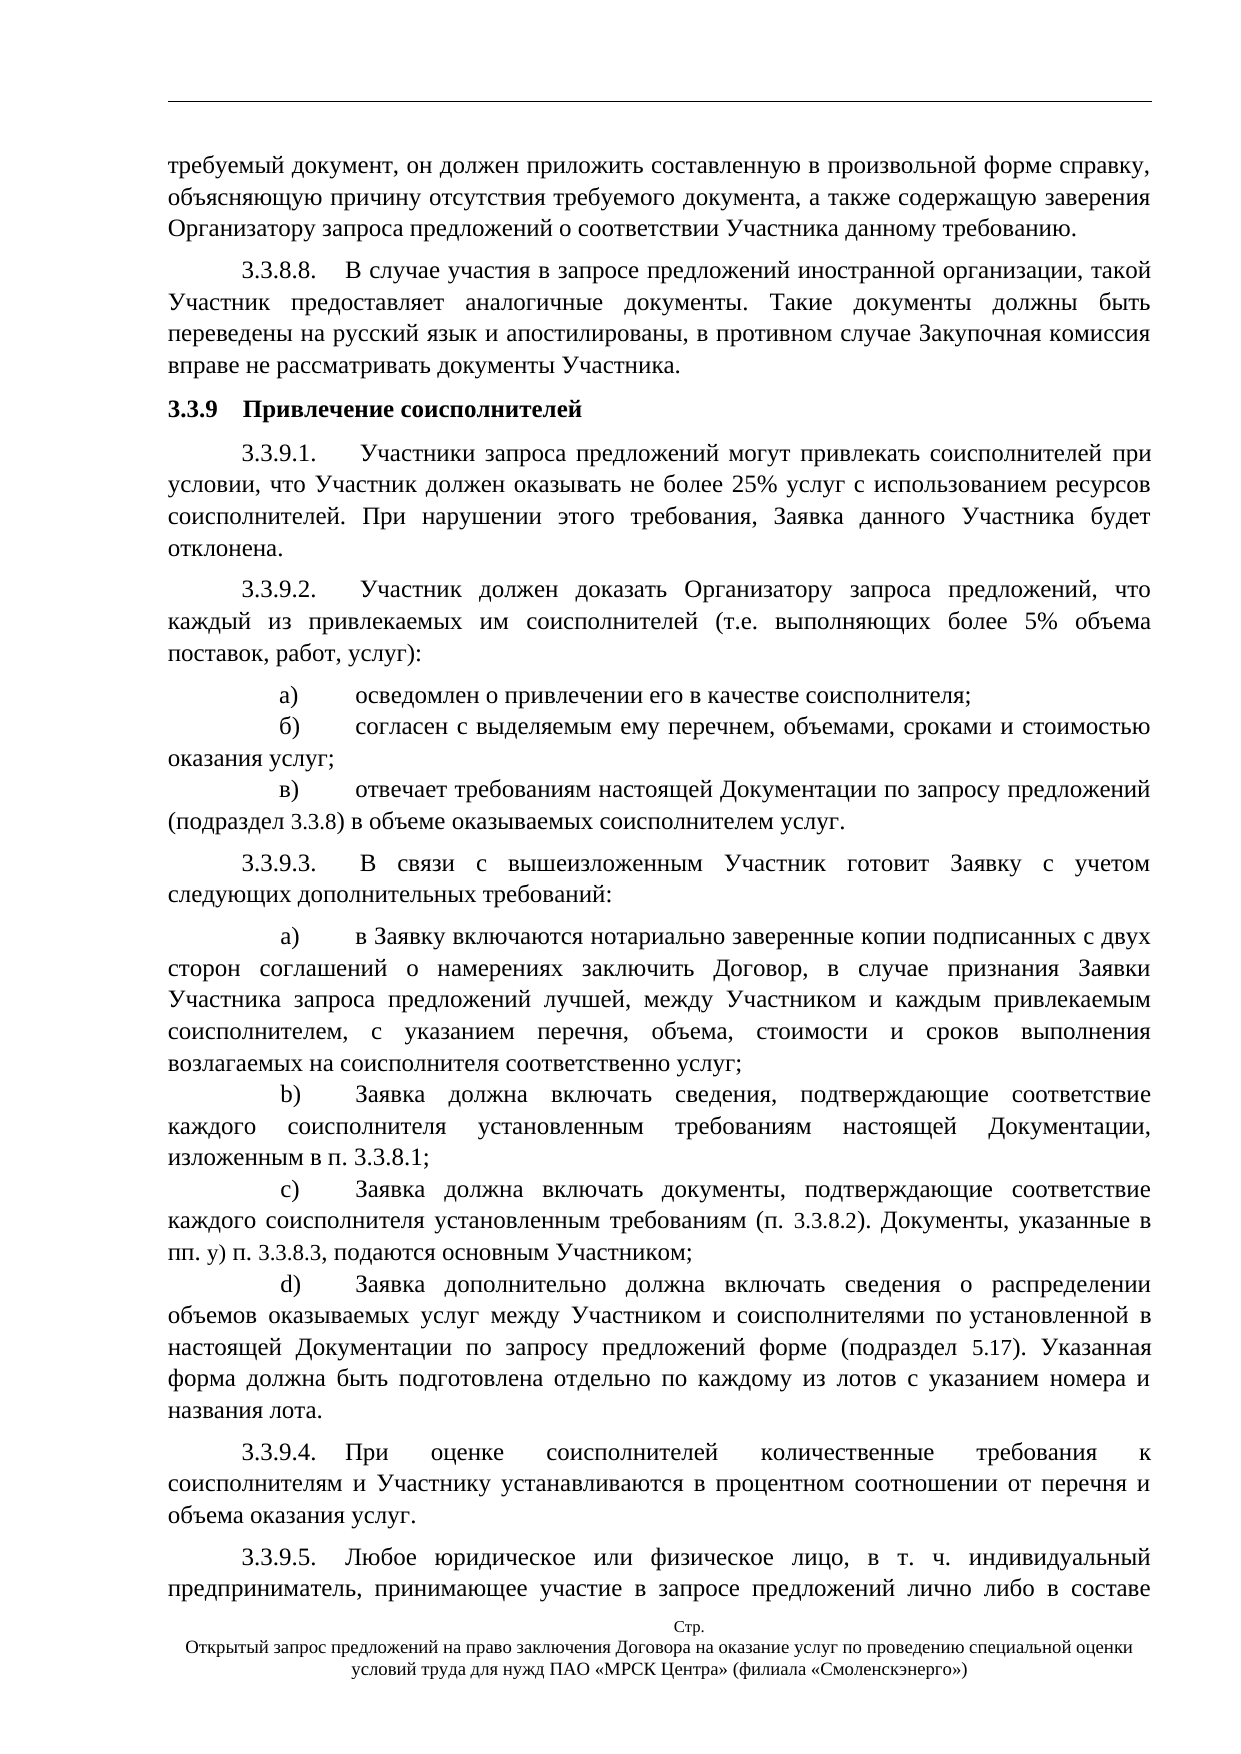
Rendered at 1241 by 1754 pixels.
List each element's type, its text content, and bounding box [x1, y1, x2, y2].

list в Заявку включаются нотариально заверенные копии подписанных с двух сторон соглашений о намерениях заключить Договор, в случае признания Заявки Участника запроса предложений лучшей, между Участником и каждым привлекаемым соисполнителем, с указанием перечня, объема, стоимости и сроков выполнения возлагаемых на соисполнителя соответственно услуг; [168, 921, 1152, 1076]
list согласен с выделяемым ему перечнем, объемами, сроками и стоимостью оказания услуг; [168, 711, 1152, 772]
list Участники запроса предложений могут привлекать соисполнителей при условии, что Участник должен оказывать не более 25% услуг c использованием ресурсов соисполнителей. При нарушении этого требования, Заявка данного Участника будет отклонена. [168, 438, 1152, 561]
list Заявка должна включать сведения, подтверждающие соответствие каждого соисполнителя установленным требованиям настоящей Документации, изложенным в п. 3.3.8.1; [168, 1079, 1152, 1171]
list Заявка должна включать документы, подтверждающие соответствие каждого соисполнителя установленным требованиям (п. 3.3.8.2). Документы, указанные в пп. у) п. 3.3.8.3, подаются основным Участником; [168, 1174, 1152, 1266]
list Заявка дополнительно должна включать сведения о распределении объемов оказываемых услуг между Участником и соисполнителями по установленной в настоящей Документации по запросу предложений форме (подраздел 5.17). Указанная форма должна быть подготовлена отдельно по каждому из лотов с указанием номера и названия лота. [168, 1269, 1152, 1424]
list отвечает требованиям настоящей Документации по запросу предложений (подраздел 3.3.8) в объеме оказываемых соисполнителем услуг. [168, 774, 1152, 835]
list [168, 1542, 1152, 1602]
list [168, 150, 1152, 242]
list осведомлен о привлечении его в качестве соисполнителя; [168, 680, 1152, 708]
subtitle Привлечение соисполнителей [168, 394, 1152, 423]
list В случае участия в запросе предложений иностранной организации, такой Участник предоставляет аналогичные документы. Такие документы должны быть переведены на русский язык и апостилированы, в противном случае Закупочная комиссия вправе не рассматривать документы Участника. [168, 255, 1152, 378]
list При оценке соисполнителей количественные требования к соисполнителям и Участнику устанавливаются в процентном соотношении от перечня и объема оказания услуг. [168, 1437, 1152, 1529]
list В связи с вышеизложенным Участник готовит Заявку с учетом следующих дополнительных требований: [168, 848, 1152, 908]
list Участник должен доказать Организатору запроса предложений, что каждый из привлекаемых им соисполнителей (т.е. выполняющих более 5% объема поставок, работ, услуг): [168, 574, 1152, 666]
